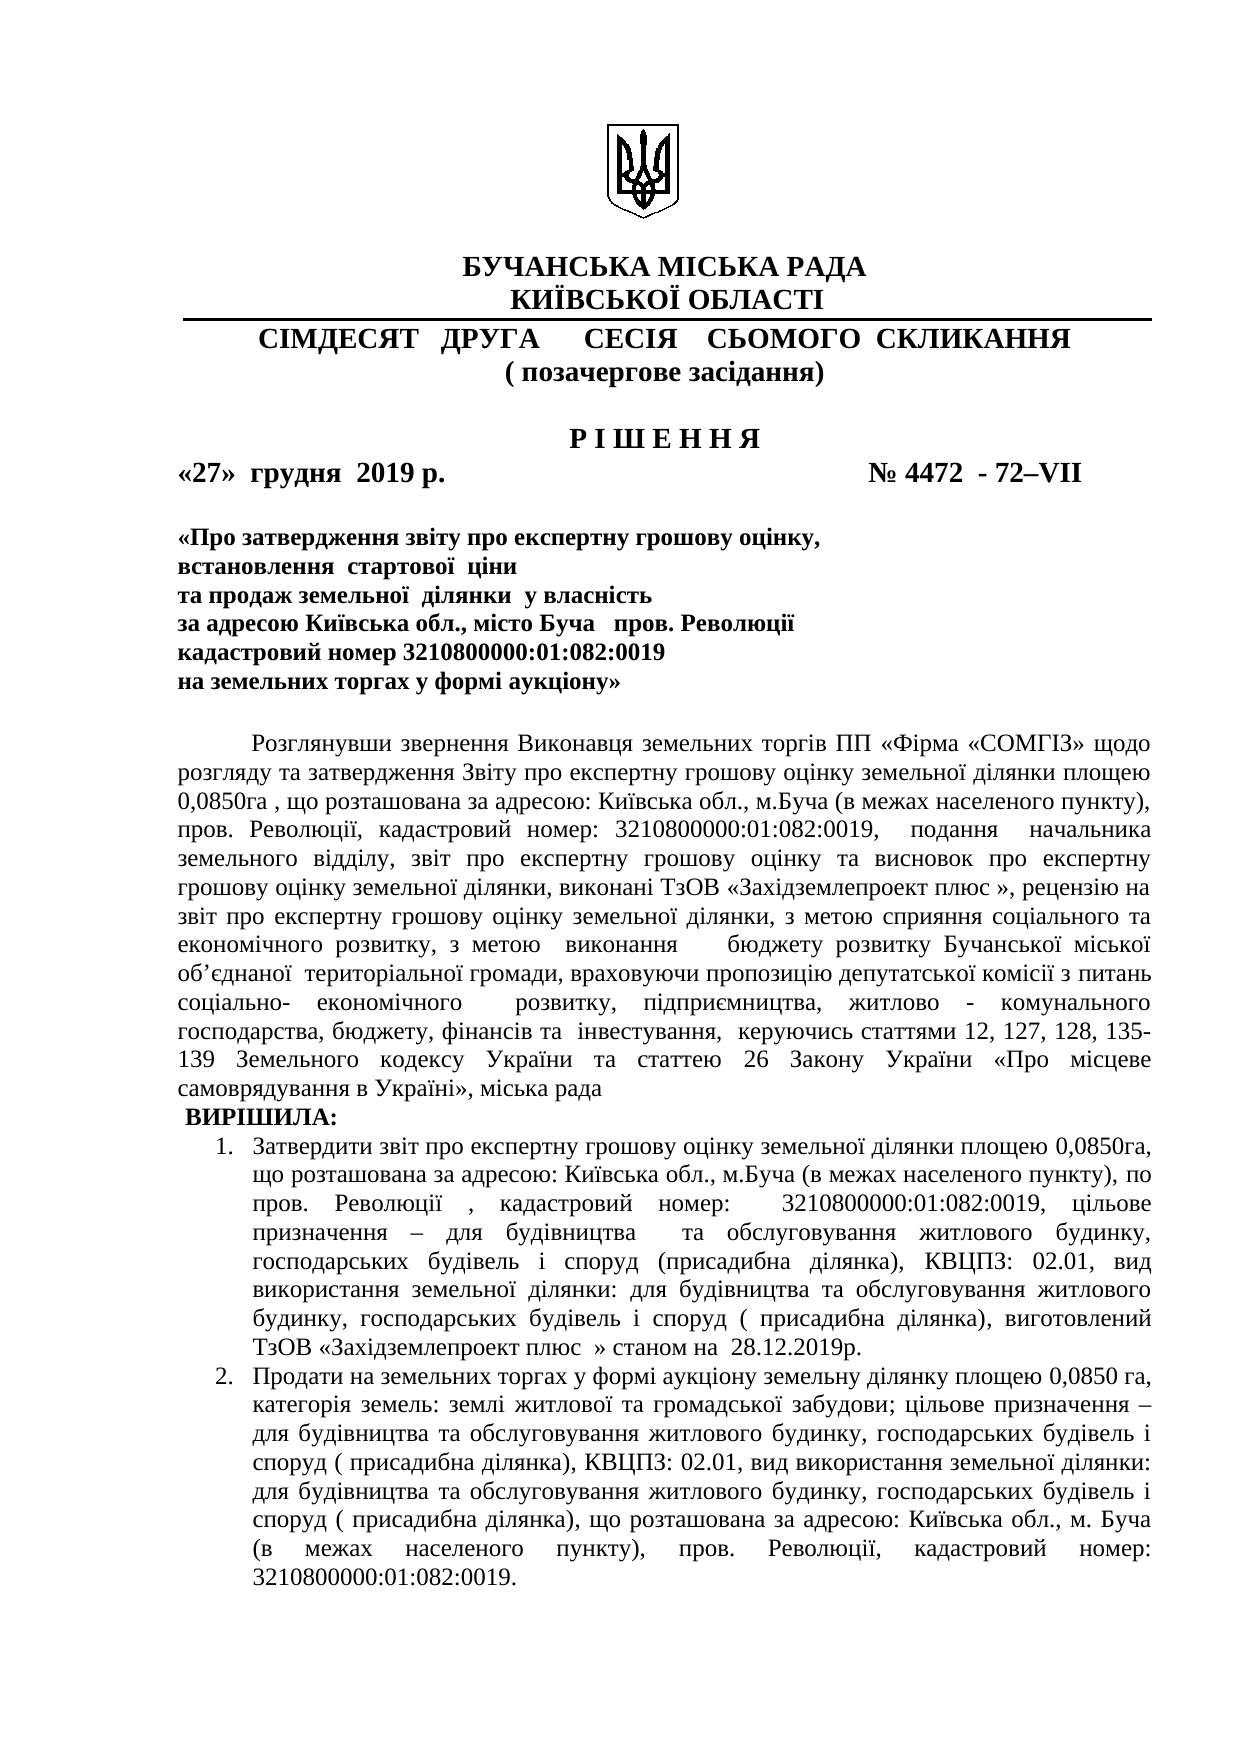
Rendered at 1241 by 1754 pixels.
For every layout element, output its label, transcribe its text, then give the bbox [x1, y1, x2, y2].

text Розглянувши звернення Виконавця земельних торгів ПП «Фірма «СОМГІЗ» щодо розгляду та затвердження Звіту про експертну грошову оцінку земельної ділянки площею 0,0850га , що розташована за адресою: Київська обл., м.Буча (в межах населеного пункту), пров. Революції, кадастровий номер: 3210800000:01:082:0019, подання начальника земельного відділу, звіт про експертну грошову оцінку та висновок про експертну грошову оцінку земельної ділянки, виконані ТзОВ «Західземлепроект плюс », рецензію на звіт про експертну грошову оцінку земельної ділянки, з метою сприяння соціального та економічного розвитку, з метою виконання бюджету розвитку Бучанської міської об’єднаної територіальної громади, враховуючи пропозицію депутатської комісії з питань соціально- економічного розвитку, підприємництва, житлово - комунального господарства, бюджету, фінансів та інвестування, керуючись статтями 12, 127, 128, 135-139 Земельного кодексу України та статтею 26 Закону України «Про місцеве самоврядування в Україні», міська рада [177, 728, 1152, 1102]
text ВИРІШИЛА: [185, 1102, 1152, 1131]
text «27» грудня 2019 р. № 4472 - 72–VІІ [177, 455, 1152, 489]
text за адресою Київська обл., місто Буча пров. Революції [177, 608, 1152, 637]
text кадастровий номер 3210800000:01:082:0019 [177, 637, 1152, 666]
text встановлення стартової ціни [177, 551, 1152, 580]
text КИЇВСЬКОЇ ОБЛАСТІ [183, 282, 1152, 318]
text та продаж земельної ділянки у власність [177, 580, 1152, 608]
text Р І Ш Е Н Н Я [177, 422, 1152, 455]
text на земельних торгах у формі аукціону» [177, 666, 1152, 695]
list Продати на земельних торгах у формі аукціону земельну ділянку площею 0,0850 га, категорія земель: землі житлової та громадської забудови; цільове призначення – для будівництва та обслуговування житлового будинку, господарських будівель і споруд ( присадибна ділянка), КВЦПЗ: 02.01, вид використання земельної ділянки: для будівництва та обслуговування житлового будинку, господарських будівель і споруд ( присадибна ділянка), що розташована за адресою: Київська обл., м. Буча (в межах населеного пункту), пров. Революції, кадастровий номер: 3210800000:01:082:0019. [215, 1361, 1152, 1591]
list Затвердити звіт про експертну грошову оцінку земельної ділянки площею 0,0850га, що розташована за адресою: Київська обл., м.Буча (в межах населеного пункту), по пров. Революції , кадастровий номер: 3210800000:01:082:0019, цільове призначення – для будівництва та обслуговування житлового будинку, господарських будівель і споруд (присадибна ділянка), КВЦПЗ: 02.01, вид використання земельної ділянки: для будівництва та обслуговування житлового будинку, господарських будівель і споруд ( присадибна ділянка), виготовлений ТзОВ «Західземлепроект плюс » станом на 28.12.2019р. [215, 1131, 1152, 1361]
text БУЧАНСЬКА МІСЬКА РАДА [177, 249, 1152, 282]
text СІМДЕСЯТ ДРУГА СЕСІЯ СЬОМОГО СКЛИКАННЯ [177, 321, 1152, 354]
text ( позачергове засідання) [177, 354, 1152, 388]
text «Про затвердження звіту про експертну грошову оцінку, [177, 522, 1152, 551]
